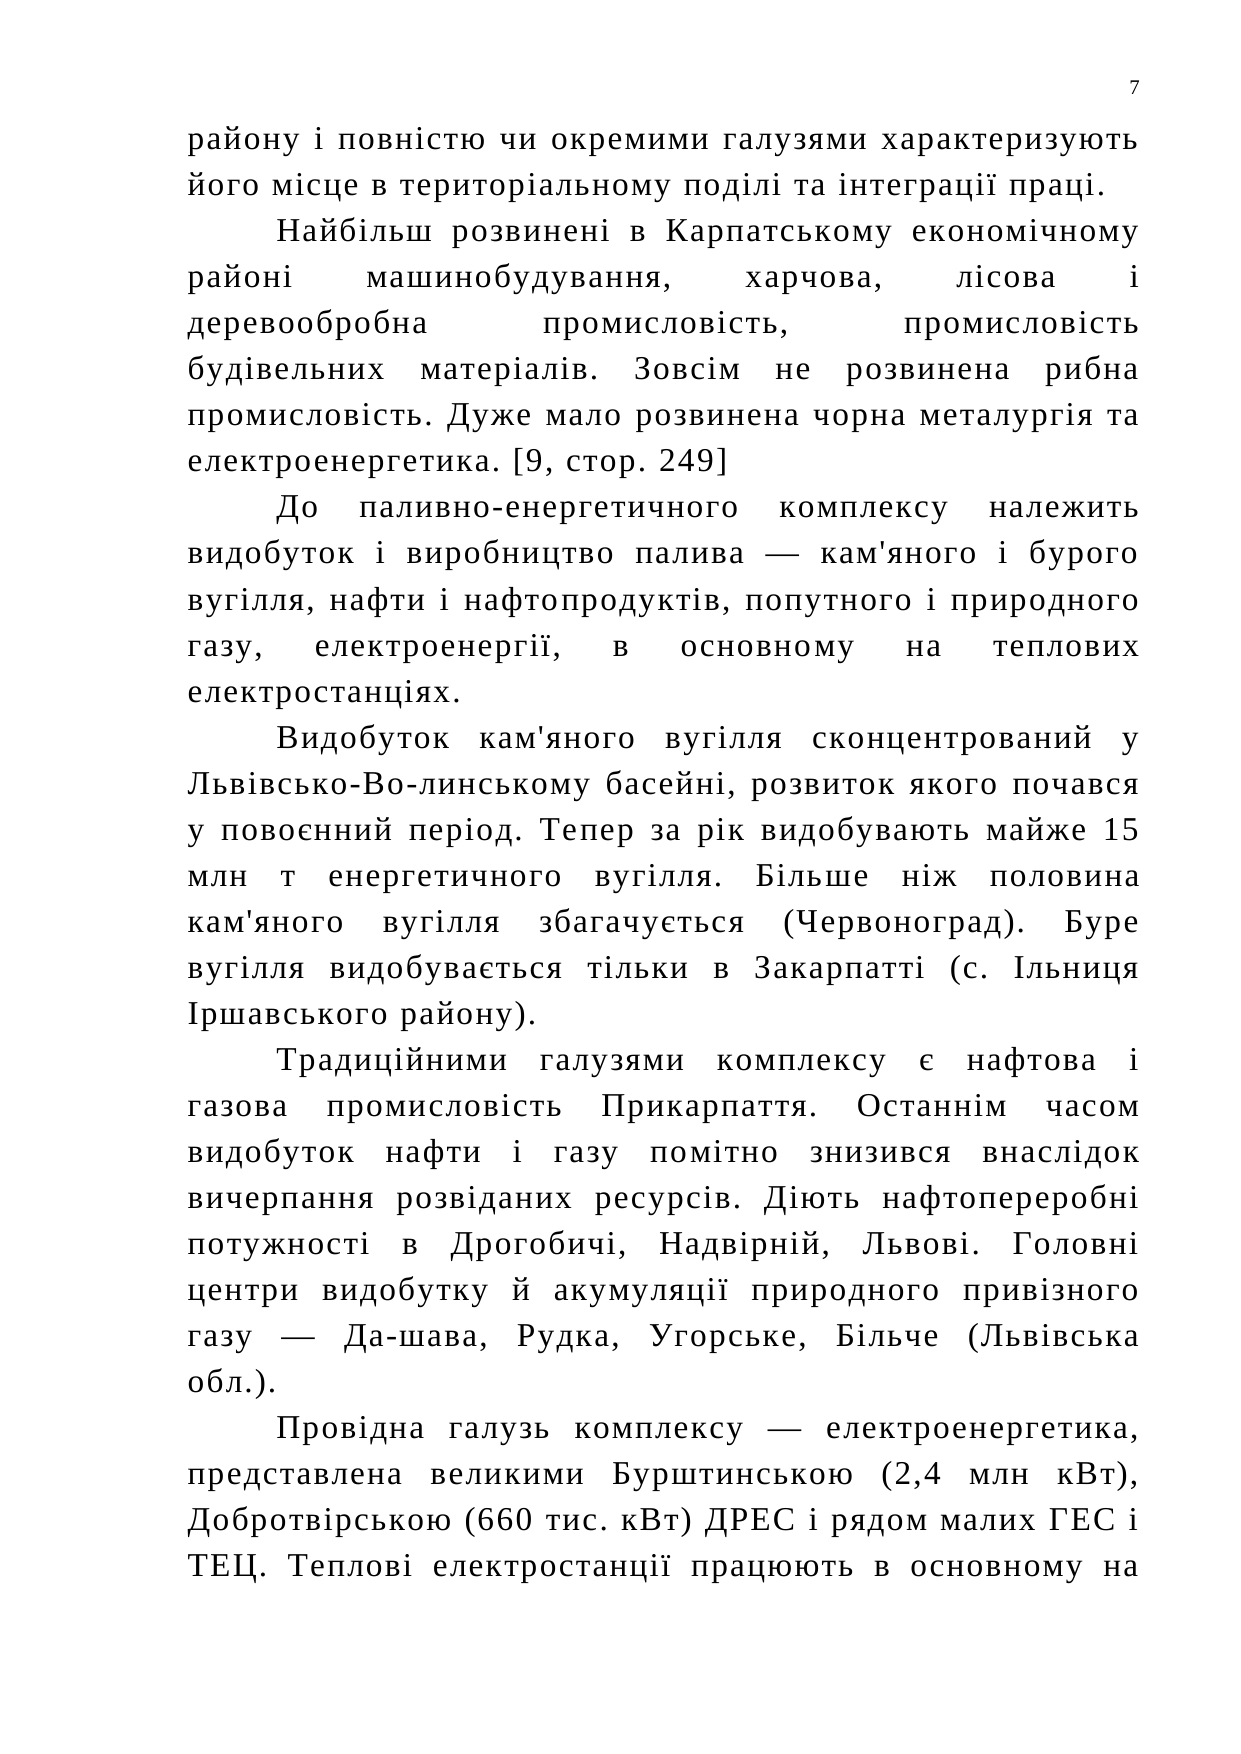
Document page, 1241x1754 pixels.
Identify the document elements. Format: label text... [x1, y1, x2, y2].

text До паливно-енергетичного комплексу належить видобуток і виробництво палива — кам'яного і бурого вугілля, нафти і нафтопродуктів, попутного і природного газу, електроенергії, в основному на теплових електростанціях. [187, 486, 1140, 709]
text Найбільш розвинені в Карпатському економічному районі машинобудування, харчова, лісова і деревообробна промисловість, промисловість будівельних матеріалів. Зовсім не розвинена рибна промисловість. Дуже мало розвинена чорна металургія та електроенергетика. [9, стор. 249] [187, 210, 1140, 479]
text Традиційними галузями комплексу є нафтова і газова промисловість Прикарпаття. Останнім часом видобуток нафти і газу помітно знизився внаслідок вичерпання розвіданих ресурсів. Діють нафтопереробні потужності в Дрогобичі, Надвірній, Львові. Головні центри видобутку й акумуляції природного привізного газу — Да-шава, Рудка, Угорське, Більче (Львівська обл.). [187, 1039, 1140, 1400]
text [187, 1407, 1140, 1584]
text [187, 118, 1140, 203]
text Видобуток кам'яного вугілля сконцентрований у Львівсько-Во-линському басейні, розвиток якого почався у повоєнний період. Тепер за рік видобувають майже 15 млн т енергетичного вугілля. Більше ніж половина кам'яного вугілля збагачується (Червоноград). Буре вугілля видобувається тільки в Закарпатті (с. Ільниця Іршавського району). [187, 717, 1140, 1031]
